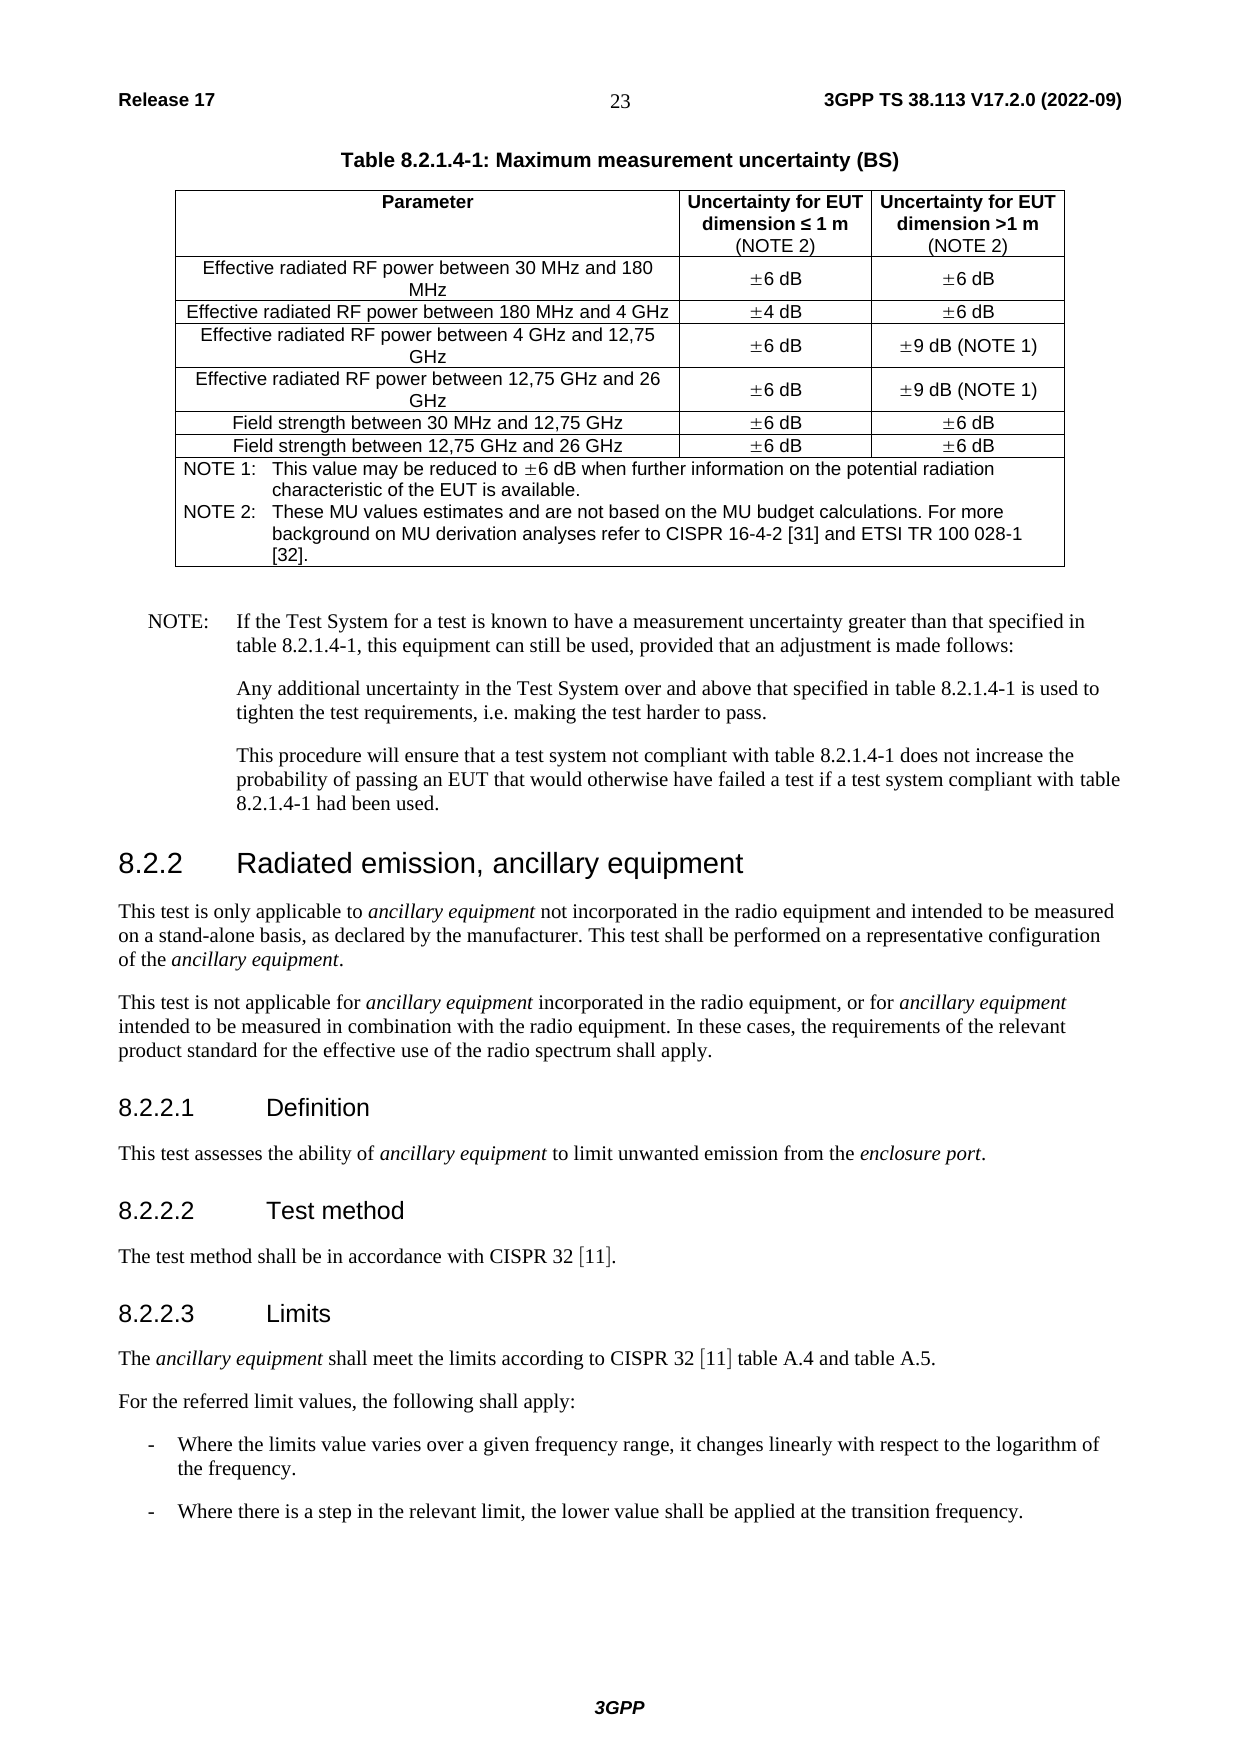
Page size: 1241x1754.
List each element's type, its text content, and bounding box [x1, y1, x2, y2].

text The test method shall be in accordance with CISPR 32 11. [118, 1243, 1122, 1268]
text This test assesses the ability of ancillary equipment to limit unwanted emission from the enclosure port. [118, 1141, 1122, 1165]
text - Where the limits value varies over a given frequency range, it changes linearly with respect to the logarithm of the frequency. [148, 1432, 1122, 1480]
text - Where there is a step in the relevant limit, the lower value shall be applied at the transition frequency. [148, 1499, 1122, 1523]
table_cell 9 dB (NOTE 1) [872, 368, 1064, 411]
text This procedure will ensure that a test system not compliant with table 8.2.1.4-1 does not increase the probability of passing an EUT that would otherwise have failed a test if a test system compliant with table 8.2.1.4-1 had been used. [148, 743, 1122, 815]
table_cell 6 dB [680, 324, 871, 367]
text NOTE: If the Test System for a test is known to have a measurement uncertainty greater than that specified in table 8.2.1.4-1, this equipment can still be used, provided that an adjustment is made follows: [148, 609, 1122, 657]
table_cell Field strength between 30 MHz and 12,75 GHz [176, 412, 679, 434]
table_cell 9 dB (NOTE 1) [872, 324, 1064, 367]
table_cell Effective radiated RF power between 30 MHz and 180 MHz [176, 257, 679, 300]
table_cell 6 dB [680, 435, 871, 457]
table_cell 6 dB [872, 412, 1064, 434]
table_header Uncertainty for EUT dimension ≤ 1 m (NOTE 2) [680, 191, 871, 256]
table_cell 6 dB [680, 257, 871, 300]
table_cell NOTE 1: This value may be reduced to 6 dB when further information on the potential radiation characteristic of the EUT is available. NOTE 2: These MU values estimates and are not based on the MU budget calculations. For more background on MU derivation analyses refer to CISPR 16-4-2 [31] and ETSI TR 100 028-1 [32]. [176, 458, 1064, 566]
text Table 8.2.1.4-1: Maximum measurement uncertainty (BS) [118, 147, 1122, 171]
table_cell Field strength between 12,75 GHz and 26 GHz [176, 435, 679, 457]
subtitle 8.2.2.1 Definition [118, 1093, 1122, 1122]
text This test is not applicable for ancillary equipment incorporated in the radio equipment, or for ancillary equipment intended to be measured in combination with the radio equipment. In these cases, the requirements of the relevant product standard for the effective use of the radio spectrum shall apply. [118, 990, 1122, 1062]
table_cell 6 dB [872, 257, 1064, 300]
subtitle 8.2.2.2 Test method [118, 1196, 1122, 1225]
table_header Parameter [176, 191, 679, 256]
text Any additional uncertainty in the Test System over and above that specified in table 8.2.1.4-1 is used to tighten the test requirements, i.e. making the test harder to pass. [148, 676, 1122, 724]
subtitle 8.2.2 Radiated emission, ancillary equipment [118, 847, 1122, 880]
table_cell 6 dB [872, 435, 1064, 457]
table_cell Effective radiated RF power between 4 GHz and 12,75 GHz [176, 324, 679, 367]
table_cell 6 dB [680, 412, 871, 434]
text For the referred limit values, the following shall apply: [118, 1389, 1122, 1413]
table_cell 6 dB [872, 301, 1064, 323]
table_cell Effective radiated RF power between 12,75 GHz and 26 GHz [176, 368, 679, 411]
table_cell 4 dB [680, 301, 871, 323]
text This test is only applicable to ancillary equipment not incorporated in the radio equipment and intended to be measured on a stand-alone basis, as declared by the manufacturer. This test shall be performed on a representative configuration of the ancillary equipment. [118, 899, 1122, 971]
text The ancillary equipment shall meet the limits according to CISPR 32 11 table A.4 and table A.5. [118, 1346, 1122, 1370]
table_header Uncertainty for EUT dimension >1 m (NOTE 2) [872, 191, 1064, 256]
table_cell 6 dB [680, 368, 871, 411]
subtitle 8.2.2.3 Limits [118, 1299, 1122, 1328]
table_cell Effective radiated RF power between 180 MHz and 4 GHz [176, 301, 679, 323]
